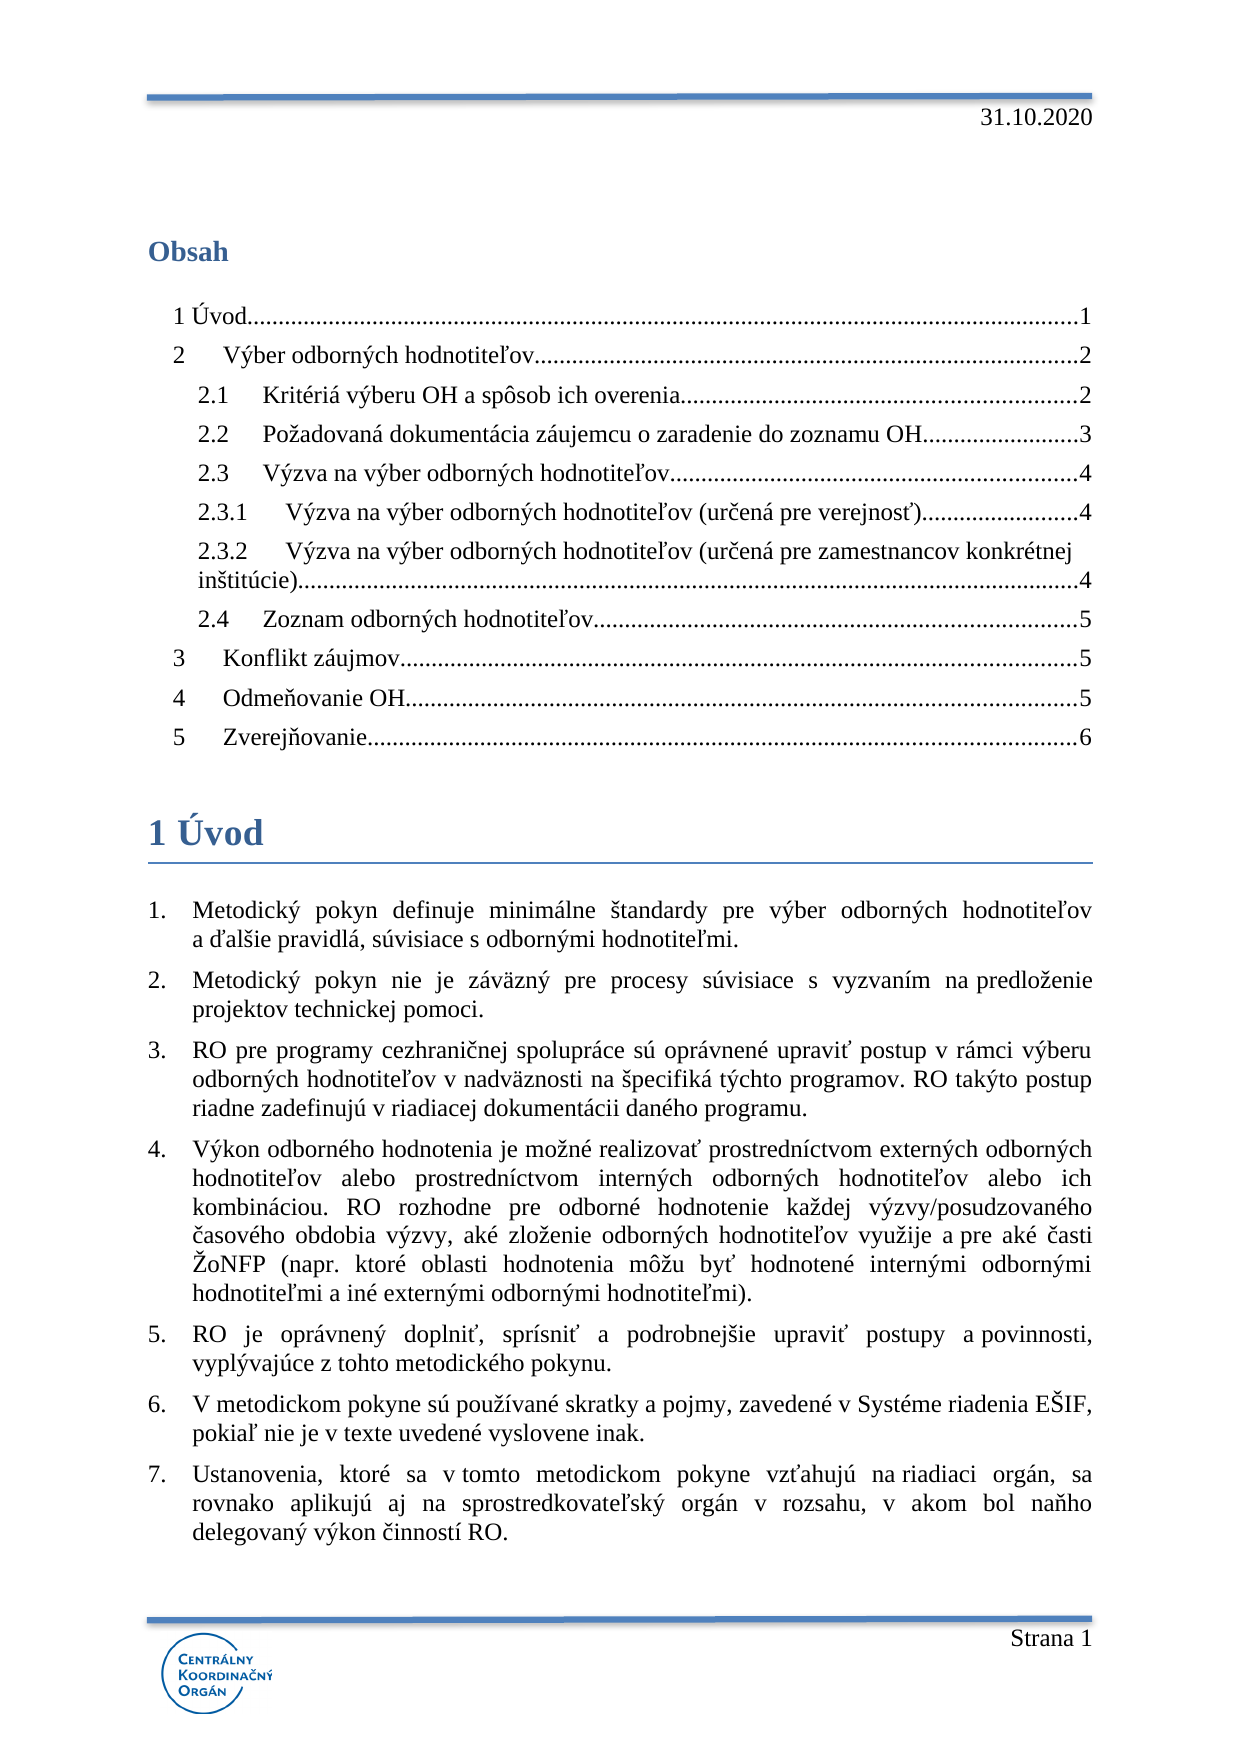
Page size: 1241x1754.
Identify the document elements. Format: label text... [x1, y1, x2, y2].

list Výkon odborného hodnotenia je možné realizovať prostredníctvom externých odborných hodnotiteľov alebo prostredníctvom interných odborných hodnotiteľov alebo ich kombináciou. RO rozhodne pre odborné hodnotenie každej výzvy/posudzovaného časového obdobia výzvy, aké zloženie odborných hodnotiteľov využije a pre aké časti ŽoNFP (napr. ktoré oblasti hodnotenia môžu byť hodnotené internými odbornými hodnotiteľmi a iné externými odbornými hodnotiteľmi). [148, 1134, 1093, 1307]
text 2 Výber odborných hodnotiteľov 2 [173, 341, 1093, 369]
picture [159, 1631, 272, 1713]
text 2.3.2 Výzva na výber odborných hodnotiteľov (určená pre zamestnancov konkrétnej inštitúcie) 4 [198, 536, 1093, 594]
text 4 Odmeňovanie OH 5 [173, 683, 1093, 711]
text 3 Konflikt záujmov 5 [173, 643, 1093, 672]
list Metodický pokyn definuje minimálne štandardy pre výber odborných hodnotiteľov a ďalšie pravidlá, súvisiace s odbornými hodnotiteľmi. [148, 895, 1093, 953]
list RO pre programy cezhraničnej spolupráce sú oprávnené upraviť postup v rámci výberu odborných hodnotiteľov v nadväznosti na špecifiká týchto programov. RO takýto postup riadne zadefinujú v riadiacej dokumentácii daného programu. [148, 1035, 1093, 1122]
text 2.1 Kritériá výberu OH a spôsob ich overenia 2 [198, 380, 1093, 408]
list Metodický pokyn nie je záväzný pre procesy súvisiace s vyzvaním na predloženie projektov technickej pomoci. [148, 965, 1093, 1023]
text 1 Úvod 1 [173, 301, 1093, 330]
text 5 Zverejňovanie 6 [173, 722, 1093, 751]
list Ustanovenia, ktoré sa v tomto metodickom pokyne vzťahujú na riadiaci orgán, sa rovnako aplikujú aj na sprostredkovateľský orgán v rozsahu, v akom bol naňho delegovaný výkon činností RO. [148, 1459, 1093, 1545]
text 1 Úvod [148, 811, 1093, 862]
text 2.3.1 Výzva na výber odborných hodnotiteľov (určená pre verejnosť) 4 [198, 497, 1093, 526]
list RO je oprávnený doplniť, sprísniť a podrobnejšie upraviť postupy a povinnosti, vyplývajúce z tohto metodického pokynu. [148, 1319, 1093, 1377]
list V metodickom pokyne sú používané skratky a pojmy, zavedené v Systéme riadenia EŠIF, pokiaľ nie je v texte uvedené vyslovene inak. [148, 1389, 1093, 1447]
text 2.3 Výzva na výber odborných hodnotiteľov 4 [198, 458, 1093, 487]
text 2.4 Zoznam odborných hodnotiteľov 5 [198, 604, 1093, 633]
text 2.2 Požadovaná dokumentácia záujemcu o zaradenie do zoznamu OH 3 [198, 419, 1093, 448]
subtitle Obsah [148, 234, 1093, 268]
